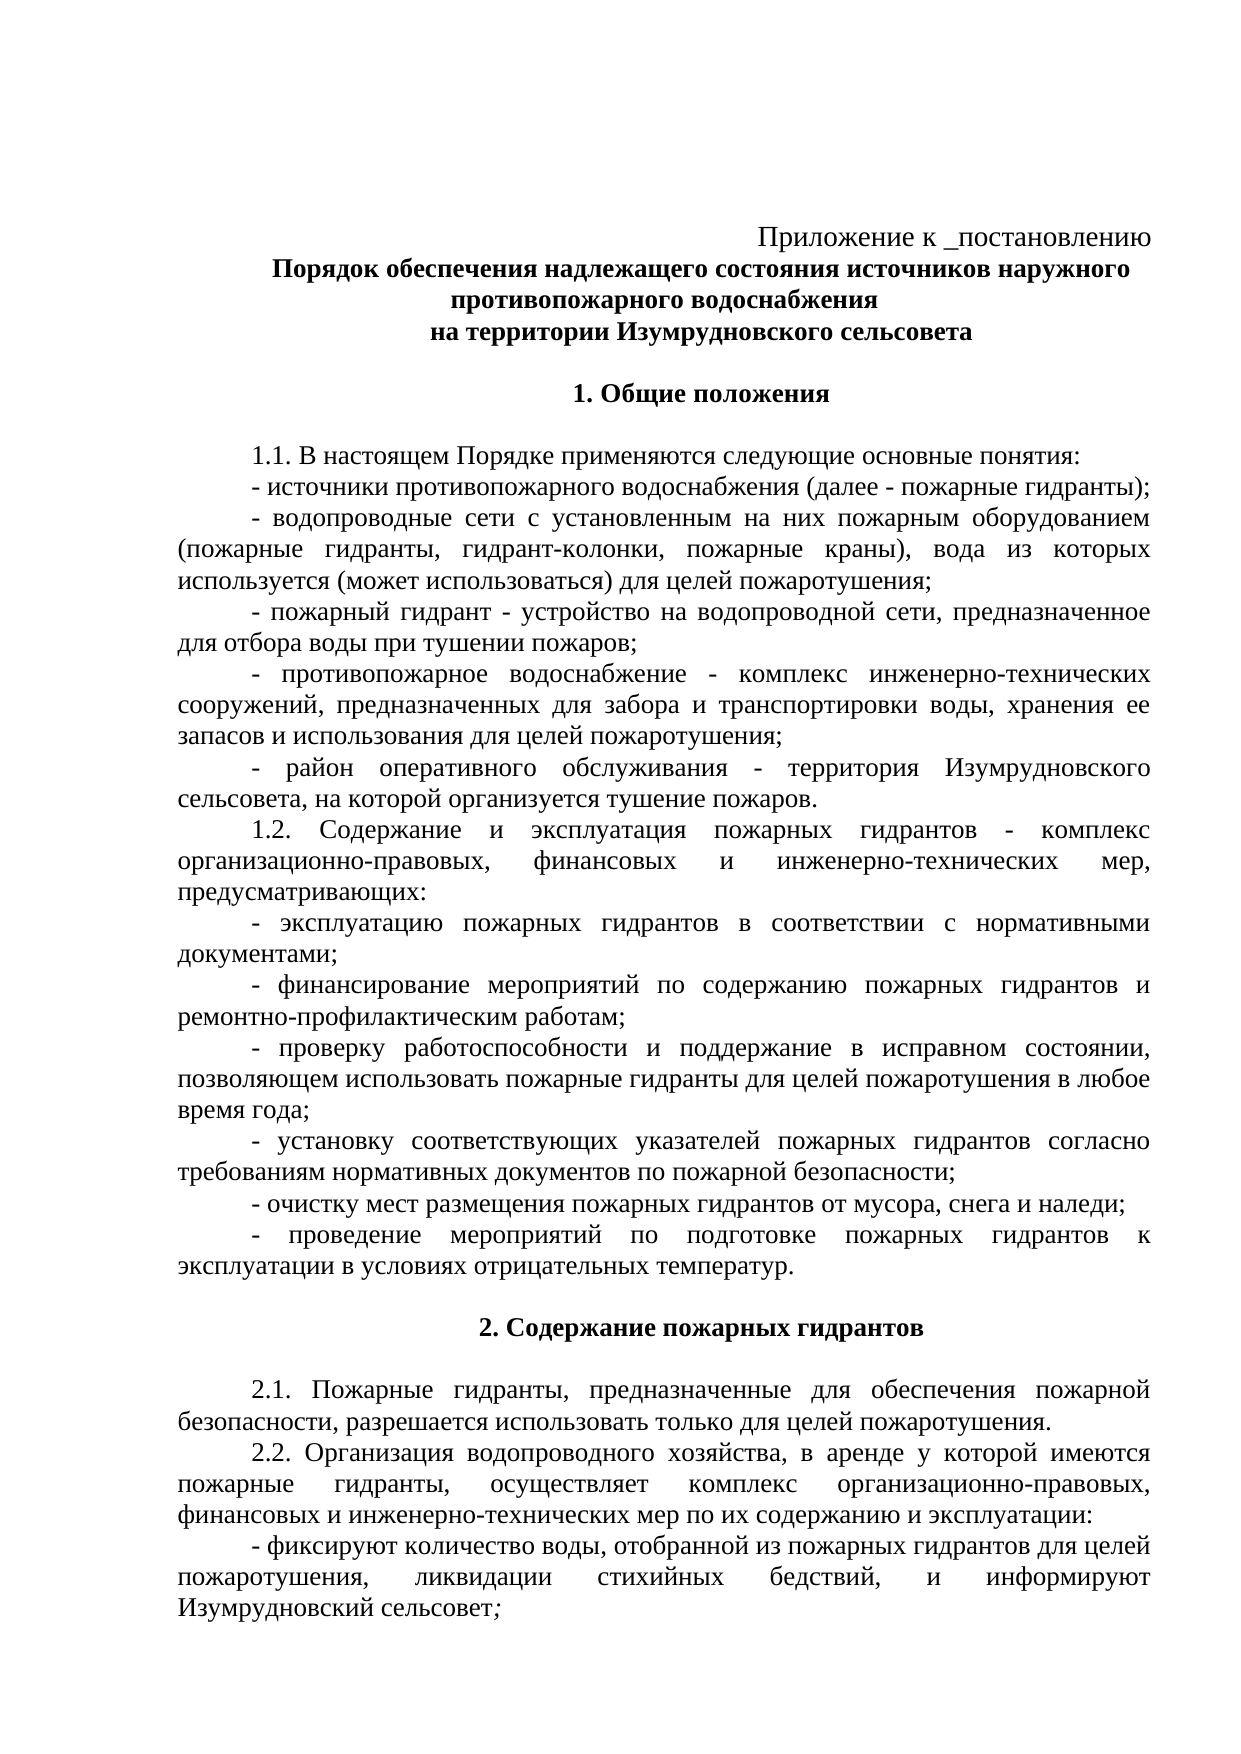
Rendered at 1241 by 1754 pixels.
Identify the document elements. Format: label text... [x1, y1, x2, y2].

text Порядок обеспечения надлежащего состояния источников наружного противопожарного водоснабжения [177, 252, 1152, 314]
text - источники противопожарного водоснабжения (далее - пожарные гидранты); [177, 470, 1152, 501]
text 1. Общие положения [177, 377, 1152, 408]
text - эксплуатацию пожарных гидрантов в соответствии с нормативными документами; [177, 906, 1152, 969]
text 2.2. Организация водопроводного хозяйства, в аренде у которой имеются пожарные гидранты, осуществляет комплекс организационно-правовых, финансовых и инженерно-технических мер по их содержанию и эксплуатации: [177, 1436, 1152, 1529]
text - пожарный гидрант - устройство на водопроводной сети, предназначенное для отбора воды при тушении пожаров; [177, 595, 1152, 657]
text - установку соответствующих указателей пожарных гидрантов согласно требованиям нормативных документов по пожарной безопасности; [177, 1124, 1152, 1187]
text - фиксируют количество воды, отобранной из пожарных гидрантов для целей пожаротушения, ликвидации стихийных бедствий, и информируют Изумрудновский сельсовет; [177, 1529, 1152, 1623]
text - проверку работоспособности и поддержание в исправном состоянии, позволяющем использовать пожарные гидранты для целей пожаротушения в любое время года; [177, 1031, 1152, 1124]
text на территории Изумрудновского сельсовета [177, 314, 1152, 346]
text - противопожарное водоснабжение - комплекс инженерно-технических сооружений, предназначенных для забора и транспортировки воды, хранения ее запасов и использования для целей пожаротушения; [177, 657, 1152, 751]
text - очистку мест размещения пожарных гидрантов от мусора, снега и наледи; [177, 1187, 1152, 1218]
text - финансирование мероприятий по содержанию пожарных гидрантов и ремонтно-профилактическим работам; [177, 969, 1152, 1031]
text - проведение мероприятий по подготовке пожарных гидрантов к эксплуатации в условиях отрицательных температур. [177, 1218, 1152, 1280]
text 1.2. Содержание и эксплуатация пожарных гидрантов - комплекс организационно-правовых, финансовых и инженерно-технических мер, предусматривающих: [177, 813, 1152, 906]
text Приложение к _постановлению [683, 219, 1152, 252]
text - водопроводные сети с установленным на них пожарным оборудованием (пожарные гидранты, гидрант-колонки, пожарные краны), вода из которых используется (может использоваться) для целей пожаротушения; [177, 501, 1152, 595]
text 2. Содержание пожарных гидрантов [177, 1311, 1152, 1342]
text - район оперативного обслуживания - территория Изумрудновского сельсовета, на которой организуется тушение пожаров. [177, 751, 1152, 813]
text 2.1. Пожарные гидранты, предназначенные для обеспечения пожарной безопасности, разрешается использовать только для целей пожаротушения. [177, 1373, 1152, 1436]
text 1.1. В настоящем Порядке применяются следующие основные понятия: [177, 439, 1152, 470]
